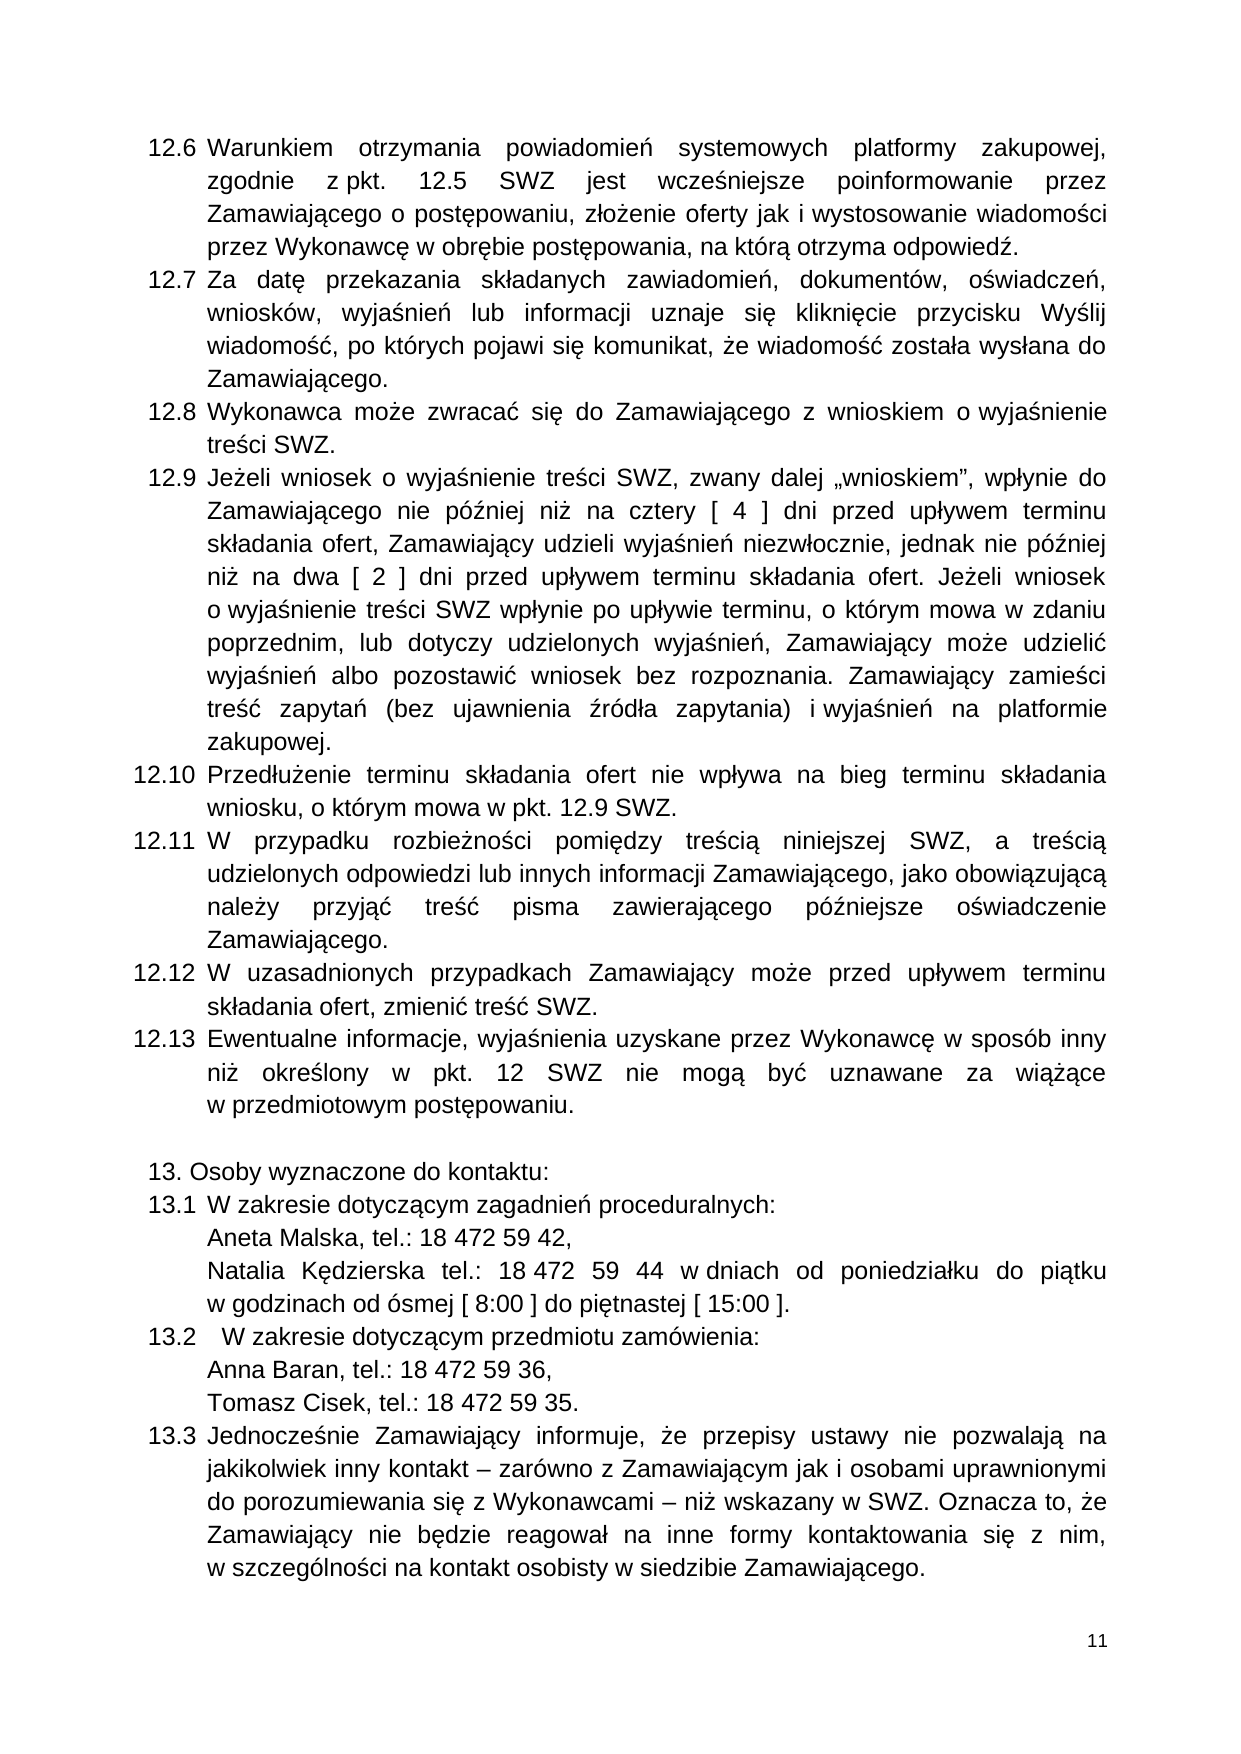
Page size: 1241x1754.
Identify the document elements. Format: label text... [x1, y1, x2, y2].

list Tomasz Cisek, tel.: 18 472 59 35. [187, 1388, 1107, 1416]
list Natalia Kędzierska tel.: 18 472 59 44 w dniach od poniedziałku do piątku w godzinach od ósmej [ 8:00 ] do piętnastej [ 15:00 ]. [207, 1256, 1107, 1317]
list Warunkiem otrzymania powiadomień systemowych platformy zakupowej, zgodnie z pkt. 12.5 SWZ jest wcześniejsze poinformowanie przez Zamawiającego o postępowaniu, złożenie oferty jak i wystosowanie wiadomości przez Wykonawcę w obrębie postępowania, na którą otrzyma odpowiedź. [148, 133, 1107, 261]
list Jeżeli wniosek o wyjaśnienie treści SWZ, zwany dalej „wnioskiem”, wpłynie do Zamawiającego nie później niż na cztery [ 4 ] dni przed upływem terminu składania ofert, Zamawiający udzieli wyjaśnień niezwłocznie, jednak nie później niż na dwa [ 2 ] dni przed upływem terminu składania ofert. Jeżeli wniosek o wyjaśnienie treści SWZ wpłynie po upływie terminu, o którym mowa w zdaniu poprzednim, lub dotyczy udzielonych wyjaśnień, Zamawiający może udzielić wyjaśnień albo pozostawić wniosek bez rozpoznania. Zamawiający zamieści treść zapytań (bez ujawnienia źródła zapytania) i wyjaśnień na platformie zakupowej. [148, 463, 1107, 756]
subtitle 13. Osoby wyznaczone do kontaktu: [148, 1157, 1107, 1185]
list W zakresie dotyczącym przedmiotu zamówienia: [148, 1322, 1107, 1350]
list Przedłużenie terminu składania ofert nie wpływa na bieg terminu składania wniosku, o którym mowa w pkt. 12.9 SWZ. [133, 760, 1107, 822]
list Anna Baran, tel.: 18 472 59 36, [187, 1355, 1107, 1383]
list W zakresie dotyczącym zagadnień proceduralnych: [148, 1189, 1107, 1218]
list Wykonawca może zwracać się do Zamawiającego z wnioskiem o wyjaśnienie treści SWZ. [148, 397, 1107, 459]
list Za datę przekazania składanych zawiadomień, dokumentów, oświadczeń, wniosków, wyjaśnień lub informacji uznaje się kliknięcie przycisku Wyślij wiadomość, po których pojawi się komunikat, że wiadomość została wysłana do Zamawiającego. [148, 265, 1107, 393]
list Ewentualne informacje, wyjaśnienia uzyskane przez Wykonawcę w sposób inny niż określony w pkt. 12 SWZ nie mogą być uznawane za wiążące w przedmiotowym postępowaniu. [133, 1024, 1107, 1119]
list Aneta Malska, tel.: 18 472 59 42, [207, 1223, 1107, 1251]
list Jednocześnie Zamawiający informuje, że przepisy ustawy nie pozwalają na jakikolwiek inny kontakt – zarówno z Zamawiającym jak i osobami uprawnionymi do porozumiewania się z Wykonawcami – niż wskazany w SWZ. Oznacza to, że Zamawiający nie będzie reagował na inne formy kontaktowania się z nim, w szczególności na kontakt osobisty w siedzibie Zamawiającego. [148, 1421, 1107, 1582]
list W przypadku rozbieżności pomiędzy treścią niniejszej SWZ, a treścią udzielonych odpowiedzi lub innych informacji Zamawiającego, jako obowiązującą należy przyjąć treść pisma zawierającego późniejsze oświadczenie Zamawiającego. [133, 826, 1107, 954]
list W uzasadnionych przypadkach Zamawiający może przed upływem terminu składania ofert, zmienić treść SWZ. [133, 958, 1107, 1020]
